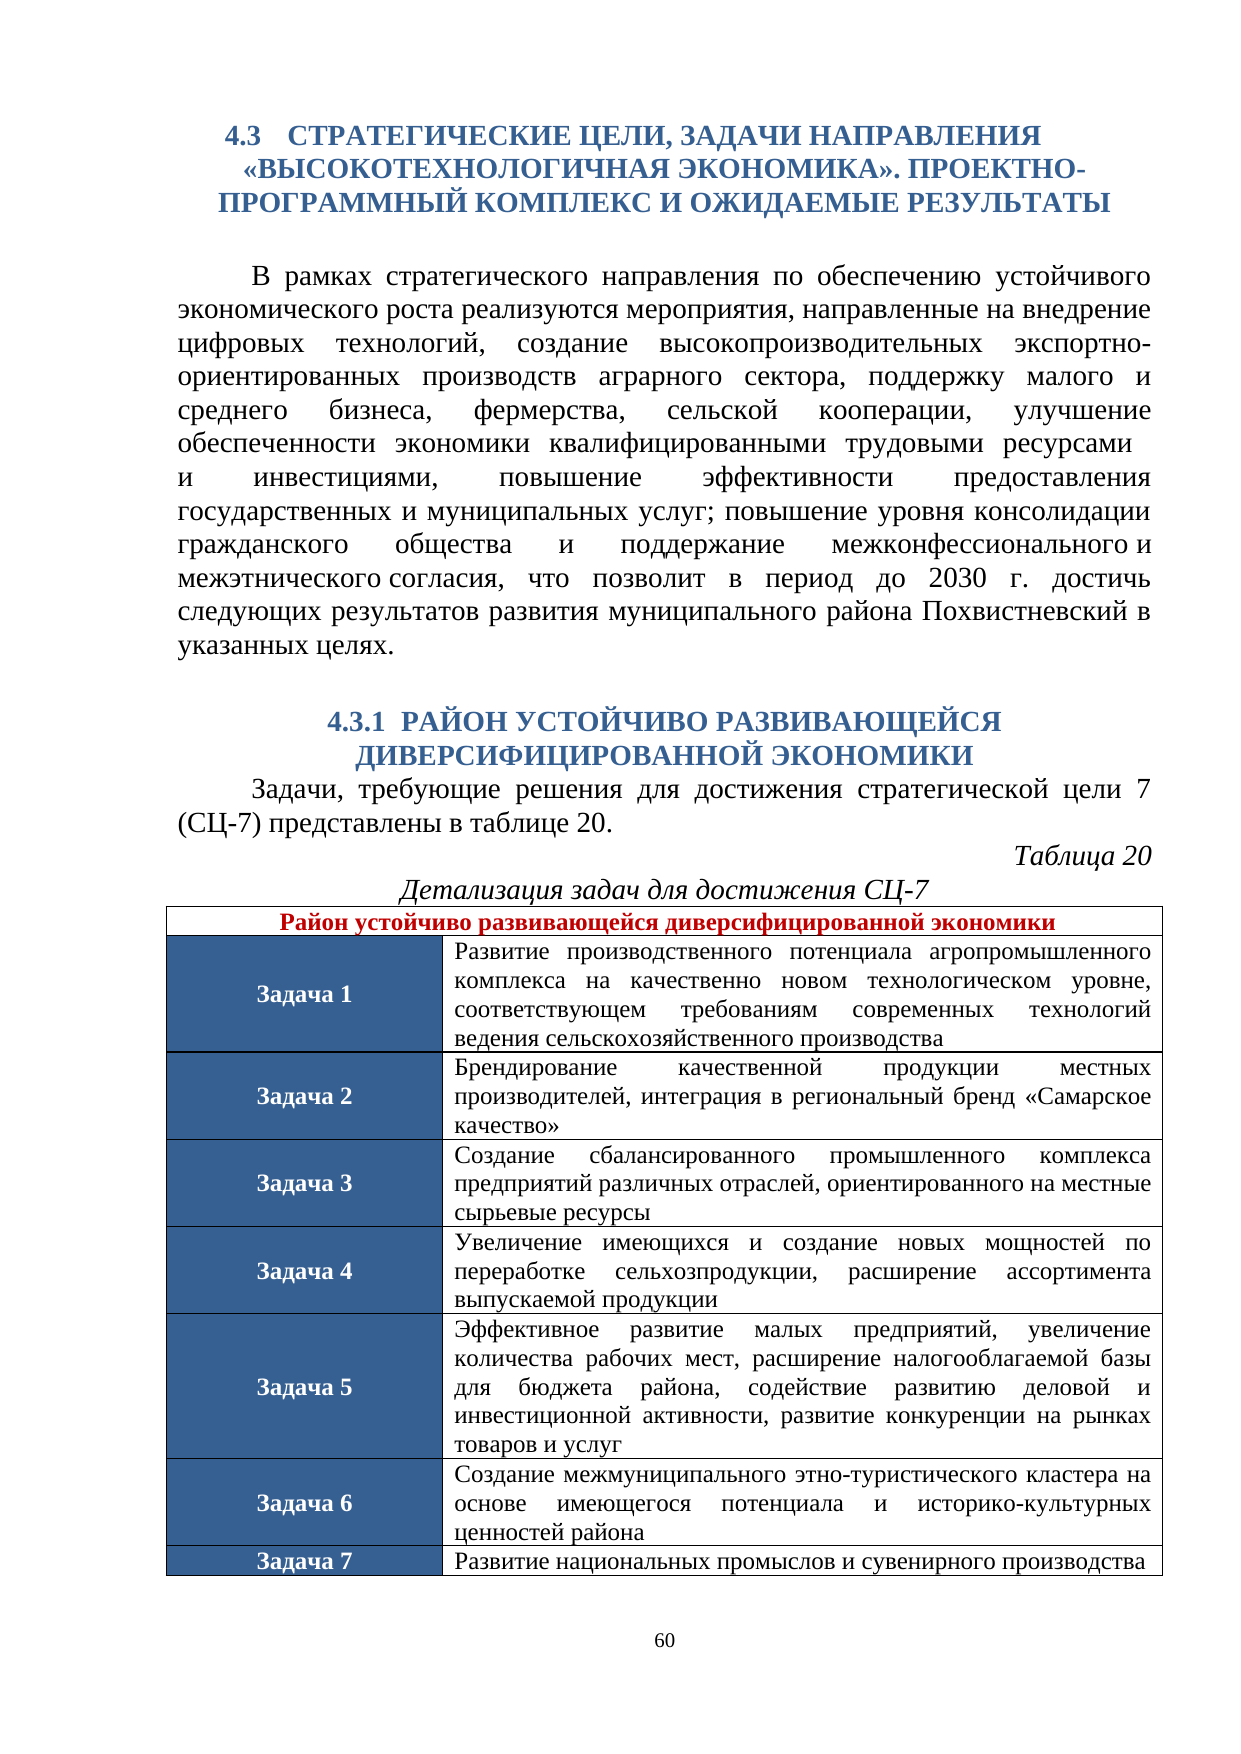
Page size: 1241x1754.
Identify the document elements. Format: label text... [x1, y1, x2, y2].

table_cell Задача 4 [167, 1227, 442, 1313]
table_cell Брендирование качественной продукции местных производителей, интеграция в региональный бренд «Самарское качество» [443, 1053, 1162, 1139]
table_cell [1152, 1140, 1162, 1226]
table_cell Развитие национальных промыслов и сувенирного производства [443, 1546, 1162, 1575]
table_header Район устойчиво развивающейся диверсифицированной экономики [167, 907, 1162, 935]
table_cell Развитие производственного потенциала агропромышленного комплекса на качественно новом технологическом уровне, соответствующем требованиям современных технологий ведения сельскохозяйственного производства [443, 936, 1162, 1051]
text Задачи, требующие решения для достижения стратегической цели 7 (СЦ-7) представлены в таблице 20. [177, 771, 1152, 838]
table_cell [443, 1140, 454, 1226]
table_cell Задача 1 [167, 936, 442, 1051]
list СТРАТЕГИЧЕСКИЕ ЦЕЛИ, ЗАДАЧИ НАПРАВЛЕНИЯ «ВЫСОКОТЕХНОЛОГИЧНАЯ ЭКОНОМИКА». ПРОЕКТНО-ПРОГРАММНЫЙ КОМПЛЕКС И ОЖИДАЕМЫЕ РЕЗУЛЬТАТЫ [115, 118, 1152, 219]
table_cell Задача 7 [167, 1546, 442, 1575]
list РАЙОН УСТОЙЧИВО РАЗВИВАЮЩЕЙСЯ ДИВЕРСИФИЦИРОВАННОЙ ЭКОНОМИКИ [177, 704, 1152, 771]
table_cell Задача 6 [167, 1459, 442, 1545]
table_cell Увеличение имеющихся и создание новых мощностей по переработке сельхозпродукции, расширение ассортимента выпускаемой продукции [443, 1227, 1162, 1313]
text В рамках стратегического направления по обеспечению устойчивого экономического роста реализуются мероприятия, направленные на внедрение цифровых технологий, создание высокопроизводительных экспортно-ориентированных производств аграрного сектора, поддержку малого и среднего бизнеса, фермерства, сельской кооперации, улучшение обеспеченности экономики квалифицированными трудовыми ресурсами и инвестициями, повышение эффективности предоставления государственных и муниципальных услуг; повышение уровня консолидации гражданского общества и поддержание межконфессионального и межэтнического согласия, что позволит в период до 2030 г. достичь следующих результатов развития муниципального района Похвистневский в указанных целях. [177, 258, 1152, 660]
text Детализация задач для достижения СЦ-7 [177, 872, 1152, 906]
table_cell Задача 3 [167, 1140, 442, 1226]
text Таблица 20 [177, 838, 1152, 872]
table_cell Создание межмуниципального этно-туристического кластера на основе имеющегося потенциала и историко-культурных ценностей района [443, 1459, 1162, 1545]
table_cell Эффективное развитие малых предприятий, увеличение количества рабочих мест, расширение налогооблагаемой базы для бюджета района, содействие развитию деловой и инвестиционной активности, развитие конкуренции на рынках товаров и услуг [443, 1314, 1162, 1458]
table_cell Задача 2 [167, 1053, 442, 1139]
table_cell Задача 5 [167, 1314, 442, 1458]
